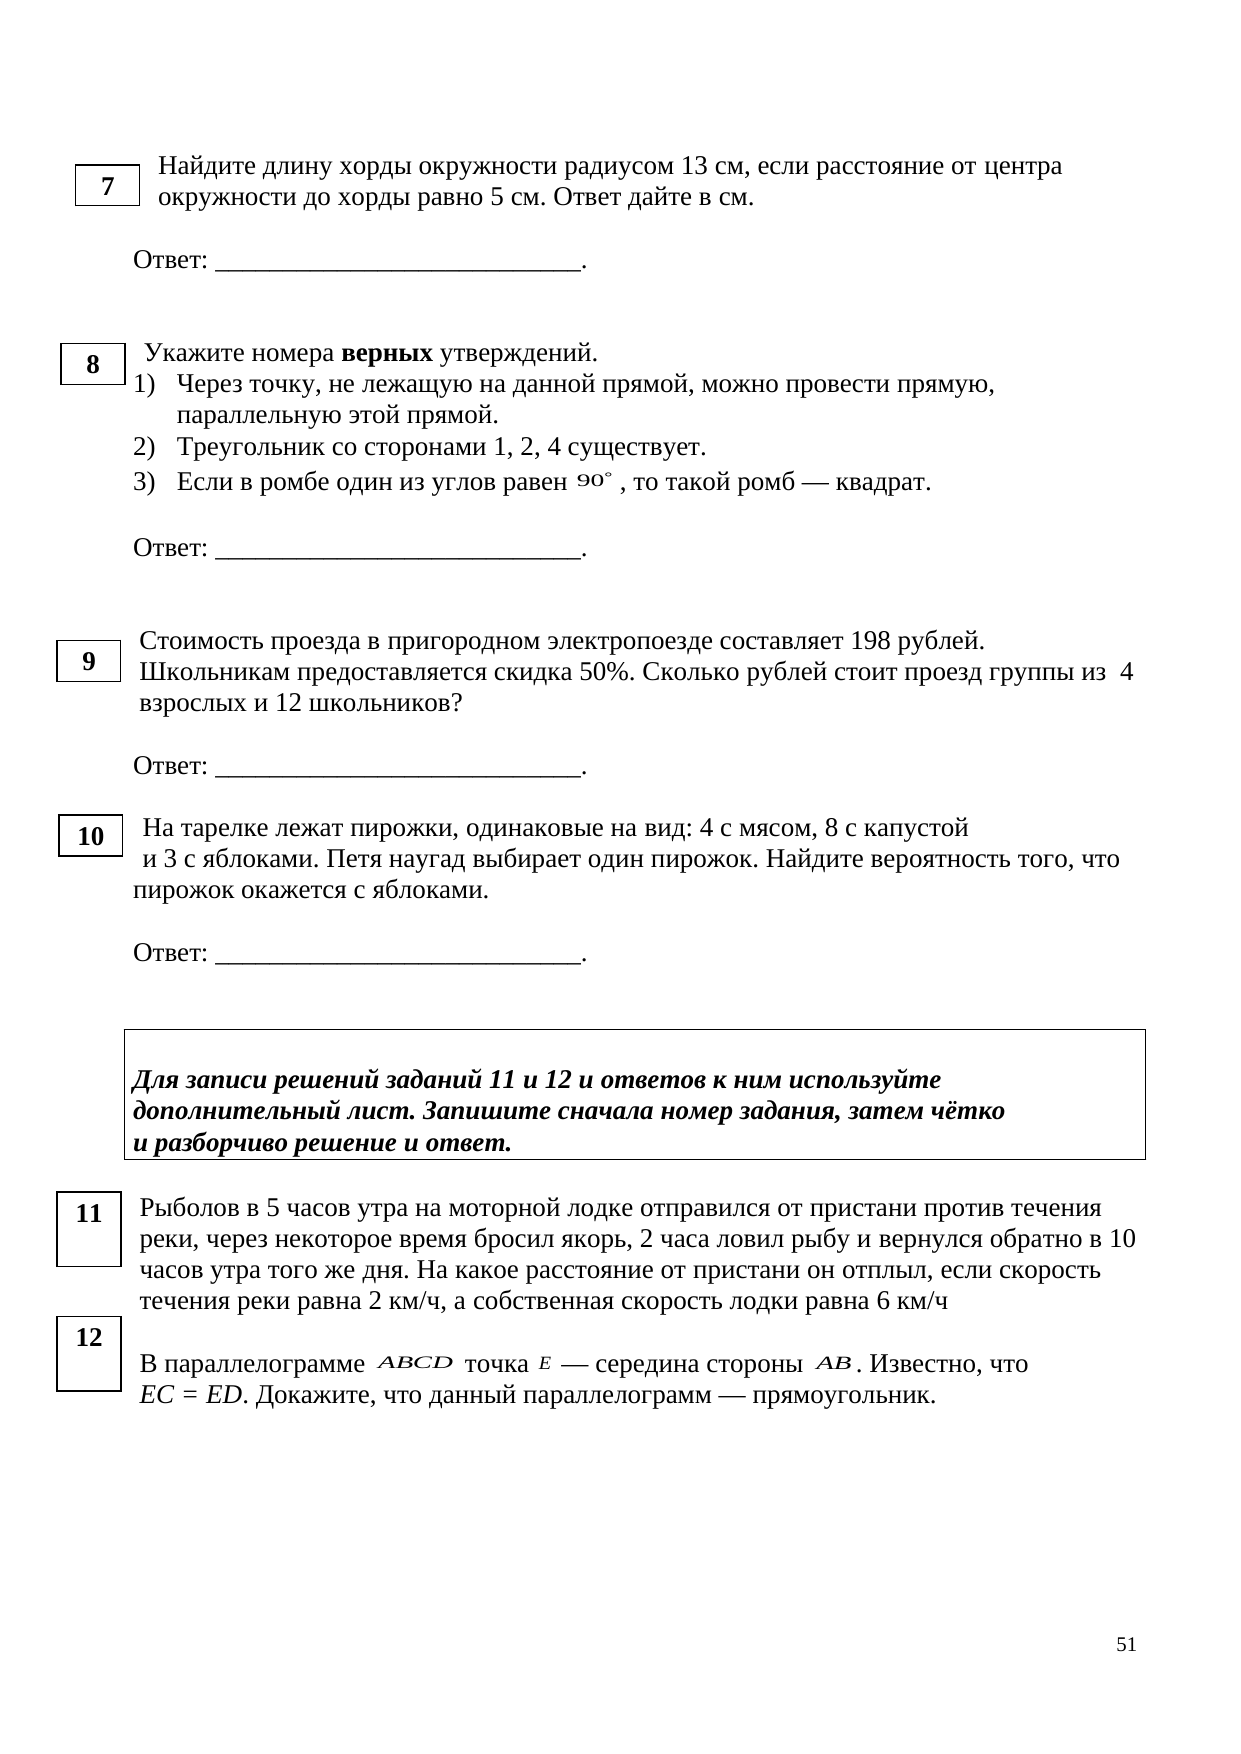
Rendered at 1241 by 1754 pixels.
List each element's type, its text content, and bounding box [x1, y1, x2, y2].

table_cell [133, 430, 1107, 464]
text В параллелограмме точка — середина стороны . Известно, что EC = ED. Докажите, что данный параллелограмм — прямоугольник. [133, 1347, 1137, 1409]
text 11 [58, 1195, 120, 1264]
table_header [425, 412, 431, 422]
text На тарелке лежат пирожки, одинаковые на вид: 4 с мясом, 8 с капустой и 3 с яблоками. Петя наугад выбирает один пирожок. Найдите вероятность того, что пирожок окажется с яблоками. [133, 811, 1137, 904]
text Рыболов в 5 часов утра на моторной лодке отправился от пристани против течения реки, через некоторое время бросил якорь, 2 часа ловил рыбу и вернулся обратно в 10 часов утра того же дня. На какое расстояние от пристани он отплыл, если скорость течения реки равна 2 км/ч, а собственная скорость лодки равна 6 км/ч [133, 1191, 1137, 1316]
text Для записи решений заданий 11 и 12 и ответов к ним используйте дополнительный лист. Запишите сначала номер задания, затем чётко и разборчиво решение и ответ. [125, 1060, 1145, 1159]
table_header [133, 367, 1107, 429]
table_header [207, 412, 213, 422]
text Ответ: ___________________________. [133, 749, 1137, 780]
text 7 [76, 167, 139, 203]
text Ответ: ___________________________. [133, 243, 1137, 274]
text Найдите длину хорды окружности радиусом 13 см, если расстояние от центра окружности до хорды равно 5 см. Ответ дайте в см. [133, 149, 1137, 212]
text Укажите номера верных утверждений. [133, 336, 1137, 367]
text Ответ: ___________________________. [133, 936, 1137, 967]
text Стоимость проезда в пригородном электропоезде составляет 198 рублей. Школьникам предоставляется скидка 50%. Сколько рублей стоит проезд группы из 4 взрослых и 12 школьников? [133, 624, 1137, 718]
text Ответ: ___________________________. [133, 531, 1137, 562]
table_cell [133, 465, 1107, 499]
text 9 [58, 643, 120, 678]
text 12 [58, 1319, 120, 1388]
text 10 [60, 818, 122, 853]
text 8 [62, 346, 124, 381]
